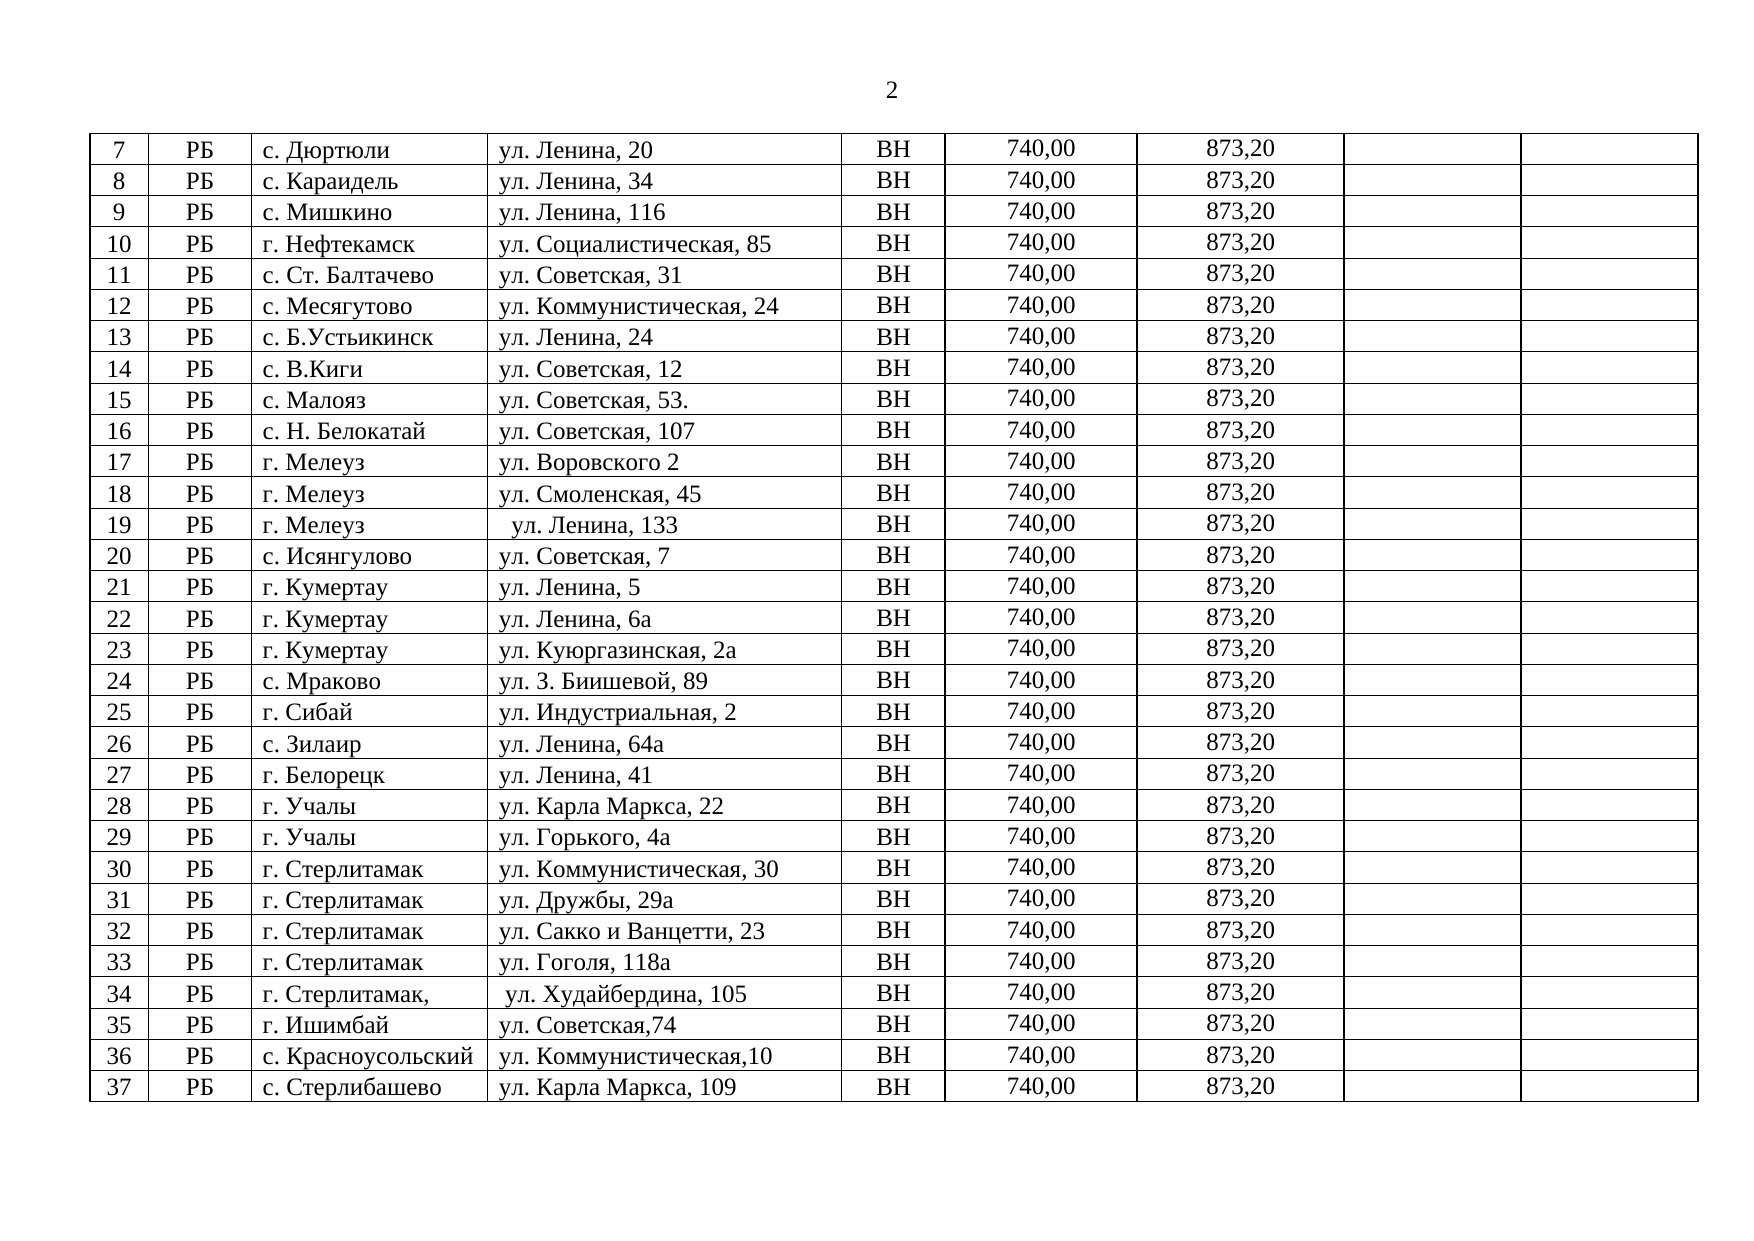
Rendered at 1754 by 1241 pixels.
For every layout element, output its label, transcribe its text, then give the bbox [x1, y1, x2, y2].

table_cell РБ [149, 665, 251, 695]
table_cell 740,00 [946, 259, 1136, 289]
table_cell ВН [842, 727, 944, 757]
table_cell г. Стерлитамак [252, 946, 487, 976]
table_cell 26 [91, 727, 148, 757]
table_cell 740,00 [946, 352, 1136, 382]
table_cell ул. Карла Маркса, 109 [488, 1071, 841, 1101]
table_cell ВН [842, 634, 944, 664]
table_cell ул. Дружбы, 29а [488, 884, 841, 914]
table_cell ул. Советская, 7 [488, 540, 841, 570]
table_cell г. Стерлитамак, [252, 977, 487, 1007]
table_cell [1522, 1071, 1697, 1101]
table_cell ул. Ленина, 6а [488, 602, 841, 632]
table_cell ул. Советская, 53. [488, 384, 841, 414]
table_cell ул. Смоленская, 45 [488, 477, 841, 507]
table_cell [1345, 571, 1520, 601]
table_cell г. Нефтекамск [252, 227, 487, 257]
table_cell 20 [91, 540, 148, 570]
table_cell 27 [91, 759, 148, 789]
table_cell 12 [91, 290, 148, 320]
table_cell ВН [842, 509, 944, 539]
table_cell 873,20 [1138, 352, 1343, 382]
table_cell 740,00 [946, 977, 1136, 1007]
table_cell с. Зилаир [252, 727, 487, 757]
table_cell г. Стерлитамак [252, 884, 487, 914]
table_cell ул. Коммунистическая, 30 [488, 852, 841, 882]
table_cell 25 [91, 696, 148, 726]
table_cell ул. Советская,74 [488, 1009, 841, 1039]
table_cell РБ [149, 290, 251, 320]
table_cell ул. Карла Маркса, 22 [488, 790, 841, 820]
table_cell [1345, 602, 1520, 632]
table_cell РБ [149, 477, 251, 507]
table_cell [1522, 759, 1697, 789]
table_cell [1345, 884, 1520, 914]
table_cell 873,20 [1138, 384, 1343, 414]
table_cell [1345, 384, 1520, 414]
table_cell г. Стерлитамак [252, 915, 487, 945]
table_cell ул. Сакко и Ванцетти, 23 [488, 915, 841, 945]
table_cell [1522, 384, 1697, 414]
table_cell 873,20 [1138, 227, 1343, 257]
table_cell [1345, 634, 1520, 664]
table_cell 37 [91, 1071, 148, 1101]
table_cell [1522, 852, 1697, 882]
table_cell 873,20 [1138, 1009, 1343, 1039]
table_cell 34 [91, 977, 148, 1007]
table_cell 740,00 [946, 821, 1136, 851]
table_cell 873,20 [1138, 165, 1343, 195]
table_cell г. Учалы [252, 790, 487, 820]
table_cell 873,20 [1138, 290, 1343, 320]
table_cell [1345, 446, 1520, 476]
table_cell РБ [149, 884, 251, 914]
table_cell ВН [842, 946, 944, 976]
table_cell 740,00 [946, 727, 1136, 757]
table_cell 873,20 [1138, 196, 1343, 226]
table_cell РБ [149, 165, 251, 195]
table_cell [1522, 821, 1697, 851]
table_cell [1345, 852, 1520, 882]
table_cell 873,20 [1138, 446, 1343, 476]
table_cell с. Ст. Балтачево [252, 259, 487, 289]
table_cell с. Н. Белокатай [252, 415, 487, 445]
table_cell ВН [842, 227, 944, 257]
table_cell 873,20 [1138, 915, 1343, 945]
table_cell [1345, 1040, 1520, 1070]
table_cell ВН [842, 1040, 944, 1070]
table_cell г. Мелеуз [252, 446, 487, 476]
table_cell РБ [149, 852, 251, 882]
table_cell 19 [91, 509, 148, 539]
table_cell ул. Воровского 2 [488, 446, 841, 476]
table_cell [1522, 727, 1697, 757]
table_cell г. Стерлитамак [252, 852, 487, 882]
table_cell РБ [149, 540, 251, 570]
table_cell [1345, 1009, 1520, 1039]
table_cell 873,20 [1138, 759, 1343, 789]
table_cell с. Исянгулово [252, 540, 487, 570]
table_cell ВН [842, 134, 944, 164]
table_cell 873,20 [1138, 415, 1343, 445]
table_cell г. Учалы [252, 821, 487, 851]
table_cell РБ [149, 790, 251, 820]
table_cell ВН [842, 1009, 944, 1039]
table_cell 740,00 [946, 134, 1136, 164]
table_cell РБ [149, 727, 251, 757]
table_cell РБ [149, 415, 251, 445]
table_cell ул. Коммунистическая, 24 [488, 290, 841, 320]
table_cell [1345, 134, 1520, 164]
table_cell г. Мелеуз [252, 477, 487, 507]
table_cell 740,00 [946, 946, 1136, 976]
table_cell г. Сибай [252, 696, 487, 726]
table_cell [1522, 352, 1697, 382]
table_cell ВН [842, 977, 944, 1007]
table_cell РБ [149, 227, 251, 257]
table_cell ВН [842, 196, 944, 226]
table_cell [1522, 196, 1697, 226]
table_cell 873,20 [1138, 134, 1343, 164]
table_cell 22 [91, 602, 148, 632]
table_cell [1522, 227, 1697, 257]
table_cell [1522, 634, 1697, 664]
table_cell г. Мелеуз [252, 509, 487, 539]
table_cell 873,20 [1138, 977, 1343, 1007]
table_cell ВН [842, 759, 944, 789]
table_cell 17 [91, 446, 148, 476]
table_cell 873,20 [1138, 571, 1343, 601]
table_cell с. Караидель [252, 165, 487, 195]
table_cell [1522, 415, 1697, 445]
table_cell 873,20 [1138, 509, 1343, 539]
table_cell с. Месягутово [252, 290, 487, 320]
table_cell ВН [842, 821, 944, 851]
table_cell ВН [842, 259, 944, 289]
table_cell [1345, 946, 1520, 976]
table_cell с. Мраково [252, 665, 487, 695]
table_cell 740,00 [946, 540, 1136, 570]
table_cell 33 [91, 946, 148, 976]
table_cell 16 [91, 415, 148, 445]
table_cell 13 [91, 321, 148, 351]
table_cell 740,00 [946, 696, 1136, 726]
table_cell ул. З. Биишевой, 89 [488, 665, 841, 695]
table_cell [1522, 696, 1697, 726]
table_cell 873,20 [1138, 1071, 1343, 1101]
table_cell [1345, 540, 1520, 570]
table_cell [1345, 977, 1520, 1007]
table_cell 873,20 [1138, 852, 1343, 882]
table_cell РБ [149, 571, 251, 601]
table_cell ул. Коммунистическая,10 [488, 1040, 841, 1070]
table_cell с. Дюртюли [252, 134, 487, 164]
table_cell [1522, 571, 1697, 601]
table_cell [1522, 1040, 1697, 1070]
table_cell 8 [91, 165, 148, 195]
table_cell ВН [842, 415, 944, 445]
table_cell ул. Куюргазинская, 2а [488, 634, 841, 664]
table_cell ВН [842, 915, 944, 945]
table_cell [1522, 915, 1697, 945]
table_cell ВН [842, 540, 944, 570]
table_cell 36 [91, 1040, 148, 1070]
table_cell 740,00 [946, 790, 1136, 820]
table_cell [1522, 259, 1697, 289]
table_cell [1522, 1009, 1697, 1039]
table_cell 873,20 [1138, 790, 1343, 820]
table_cell ул. Ленина, 5 [488, 571, 841, 601]
table_cell РБ [149, 321, 251, 351]
table_cell 740,00 [946, 196, 1136, 226]
table_cell 740,00 [946, 759, 1136, 789]
table_cell с. В.Киги [252, 352, 487, 382]
table_cell РБ [149, 821, 251, 851]
table_cell ул. Худайбердина, 105 [488, 977, 841, 1007]
table_cell 740,00 [946, 227, 1136, 257]
table_cell 21 [91, 571, 148, 601]
table_cell 11 [91, 259, 148, 289]
table_cell ВН [842, 571, 944, 601]
table_cell 873,20 [1138, 1040, 1343, 1070]
table_cell 28 [91, 790, 148, 820]
table_cell [1522, 540, 1697, 570]
table_cell 15 [91, 384, 148, 414]
table_cell ул. Ленина, 41 [488, 759, 841, 789]
table_cell РБ [149, 1009, 251, 1039]
table_cell с. Б.Устьикинск [252, 321, 487, 351]
table_cell [1522, 290, 1697, 320]
table_cell 14 [91, 352, 148, 382]
table_cell 740,00 [946, 852, 1136, 882]
table_cell [1345, 259, 1520, 289]
table_cell [1522, 477, 1697, 507]
table_cell [1345, 165, 1520, 195]
table_cell 18 [91, 477, 148, 507]
table_cell с. Мишкино [252, 196, 487, 226]
table_cell 740,00 [946, 290, 1136, 320]
table_cell 873,20 [1138, 321, 1343, 351]
table_cell 23 [91, 634, 148, 664]
table_cell с. Малояз [252, 384, 487, 414]
table_cell 740,00 [946, 509, 1136, 539]
table_cell ВН [842, 477, 944, 507]
table_cell 740,00 [946, 1009, 1136, 1039]
table_cell [1345, 759, 1520, 789]
table_cell [1345, 509, 1520, 539]
table_cell РБ [149, 602, 251, 632]
table_cell 7 [91, 134, 148, 164]
table_cell с. Стерлибашево [252, 1071, 487, 1101]
table_cell 740,00 [946, 1071, 1136, 1101]
table_cell ВН [842, 665, 944, 695]
table_cell 10 [91, 227, 148, 257]
table_cell г. Белорецк [252, 759, 487, 789]
table_cell ул. Социалистическая, 85 [488, 227, 841, 257]
table_cell [1522, 884, 1697, 914]
table_cell 740,00 [946, 634, 1136, 664]
table_cell 873,20 [1138, 821, 1343, 851]
table_cell 740,00 [946, 915, 1136, 945]
table_cell РБ [149, 696, 251, 726]
table_cell [1522, 446, 1697, 476]
table_cell ВН [842, 852, 944, 882]
table_cell [1522, 134, 1697, 164]
table_cell РБ [149, 134, 251, 164]
table_cell ул. Горького, 4а [488, 821, 841, 851]
table_cell [1345, 665, 1520, 695]
table_cell ул. Гоголя, 118а [488, 946, 841, 976]
table_cell ВН [842, 696, 944, 726]
table_cell ВН [842, 1071, 944, 1101]
table_cell 873,20 [1138, 259, 1343, 289]
table_cell ул. Ленина, 133 [488, 509, 841, 539]
table_cell 740,00 [946, 477, 1136, 507]
table_cell ВН [842, 384, 944, 414]
table_cell [1345, 352, 1520, 382]
table_cell [1522, 946, 1697, 976]
table_cell РБ [149, 196, 251, 226]
table_cell [1345, 727, 1520, 757]
table_cell г. Кумертау [252, 634, 487, 664]
table_cell 740,00 [946, 384, 1136, 414]
table_cell 873,20 [1138, 696, 1343, 726]
table_cell [1345, 790, 1520, 820]
table_cell 873,20 [1138, 665, 1343, 695]
table_cell 740,00 [946, 665, 1136, 695]
table_cell ВН [842, 446, 944, 476]
table_cell [1345, 415, 1520, 445]
table_cell РБ [149, 352, 251, 382]
table_cell ул. Ленина, 116 [488, 196, 841, 226]
table_cell 740,00 [946, 884, 1136, 914]
table_cell 740,00 [946, 602, 1136, 632]
table_cell с. Красноусольский [252, 1040, 487, 1070]
table_cell ВН [842, 165, 944, 195]
table_cell РБ [149, 946, 251, 976]
table_cell [1345, 196, 1520, 226]
table_cell [1522, 977, 1697, 1007]
table_cell 24 [91, 665, 148, 695]
table_cell [1522, 665, 1697, 695]
table_cell ВН [842, 790, 944, 820]
table_cell [1345, 1071, 1520, 1101]
table_cell г. Кумертау [252, 602, 487, 632]
table_cell ул. Ленина, 24 [488, 321, 841, 351]
table_cell РБ [149, 259, 251, 289]
table_cell РБ [149, 384, 251, 414]
table_cell ул. Ленина, 20 [488, 134, 841, 164]
table_cell [1345, 915, 1520, 945]
table_cell ВН [842, 290, 944, 320]
table_cell ВН [842, 352, 944, 382]
table_cell ул. Советская, 12 [488, 352, 841, 382]
table_cell 873,20 [1138, 477, 1343, 507]
table_cell ул. Советская, 107 [488, 415, 841, 445]
table_cell РБ [149, 915, 251, 945]
table_cell [1522, 602, 1697, 632]
table_cell [1522, 165, 1697, 195]
table_cell 35 [91, 1009, 148, 1039]
table_cell 740,00 [946, 165, 1136, 195]
table_cell РБ [149, 759, 251, 789]
table_cell [1522, 790, 1697, 820]
table_cell 873,20 [1138, 602, 1343, 632]
table_cell [1345, 227, 1520, 257]
table_cell РБ [149, 1071, 251, 1101]
table_cell 30 [91, 852, 148, 882]
table_cell 31 [91, 884, 148, 914]
table_cell ул. Ленина, 34 [488, 165, 841, 195]
table_cell 9 [91, 196, 148, 226]
table_cell [1345, 696, 1520, 726]
table_cell 740,00 [946, 446, 1136, 476]
table_cell РБ [149, 509, 251, 539]
table_cell ул. Советская, 31 [488, 259, 841, 289]
table_cell [1345, 321, 1520, 351]
table_cell РБ [149, 634, 251, 664]
table_cell [1345, 477, 1520, 507]
table_cell 873,20 [1138, 946, 1343, 976]
table_cell 873,20 [1138, 634, 1343, 664]
table_cell РБ [149, 977, 251, 1007]
table_cell г. Ишимбай [252, 1009, 487, 1039]
table_cell 740,00 [946, 1040, 1136, 1070]
table_cell 873,20 [1138, 884, 1343, 914]
table_cell ул. Индустриальная, 2 [488, 696, 841, 726]
table_cell 29 [91, 821, 148, 851]
table_cell РБ [149, 446, 251, 476]
table_cell 740,00 [946, 415, 1136, 445]
table_cell РБ [149, 1040, 251, 1070]
table_cell ул. Ленина, 64а [488, 727, 841, 757]
table_cell [1522, 509, 1697, 539]
table_cell ВН [842, 602, 944, 632]
table_cell 873,20 [1138, 727, 1343, 757]
table_cell 740,00 [946, 321, 1136, 351]
table_cell [1345, 821, 1520, 851]
table_cell ВН [842, 884, 944, 914]
table_cell 740,00 [946, 571, 1136, 601]
table_cell 32 [91, 915, 148, 945]
table_cell г. Кумертау [252, 571, 487, 601]
table_cell [1345, 290, 1520, 320]
table_cell [1522, 321, 1697, 351]
table_cell 873,20 [1138, 540, 1343, 570]
table_cell ВН [842, 321, 944, 351]
